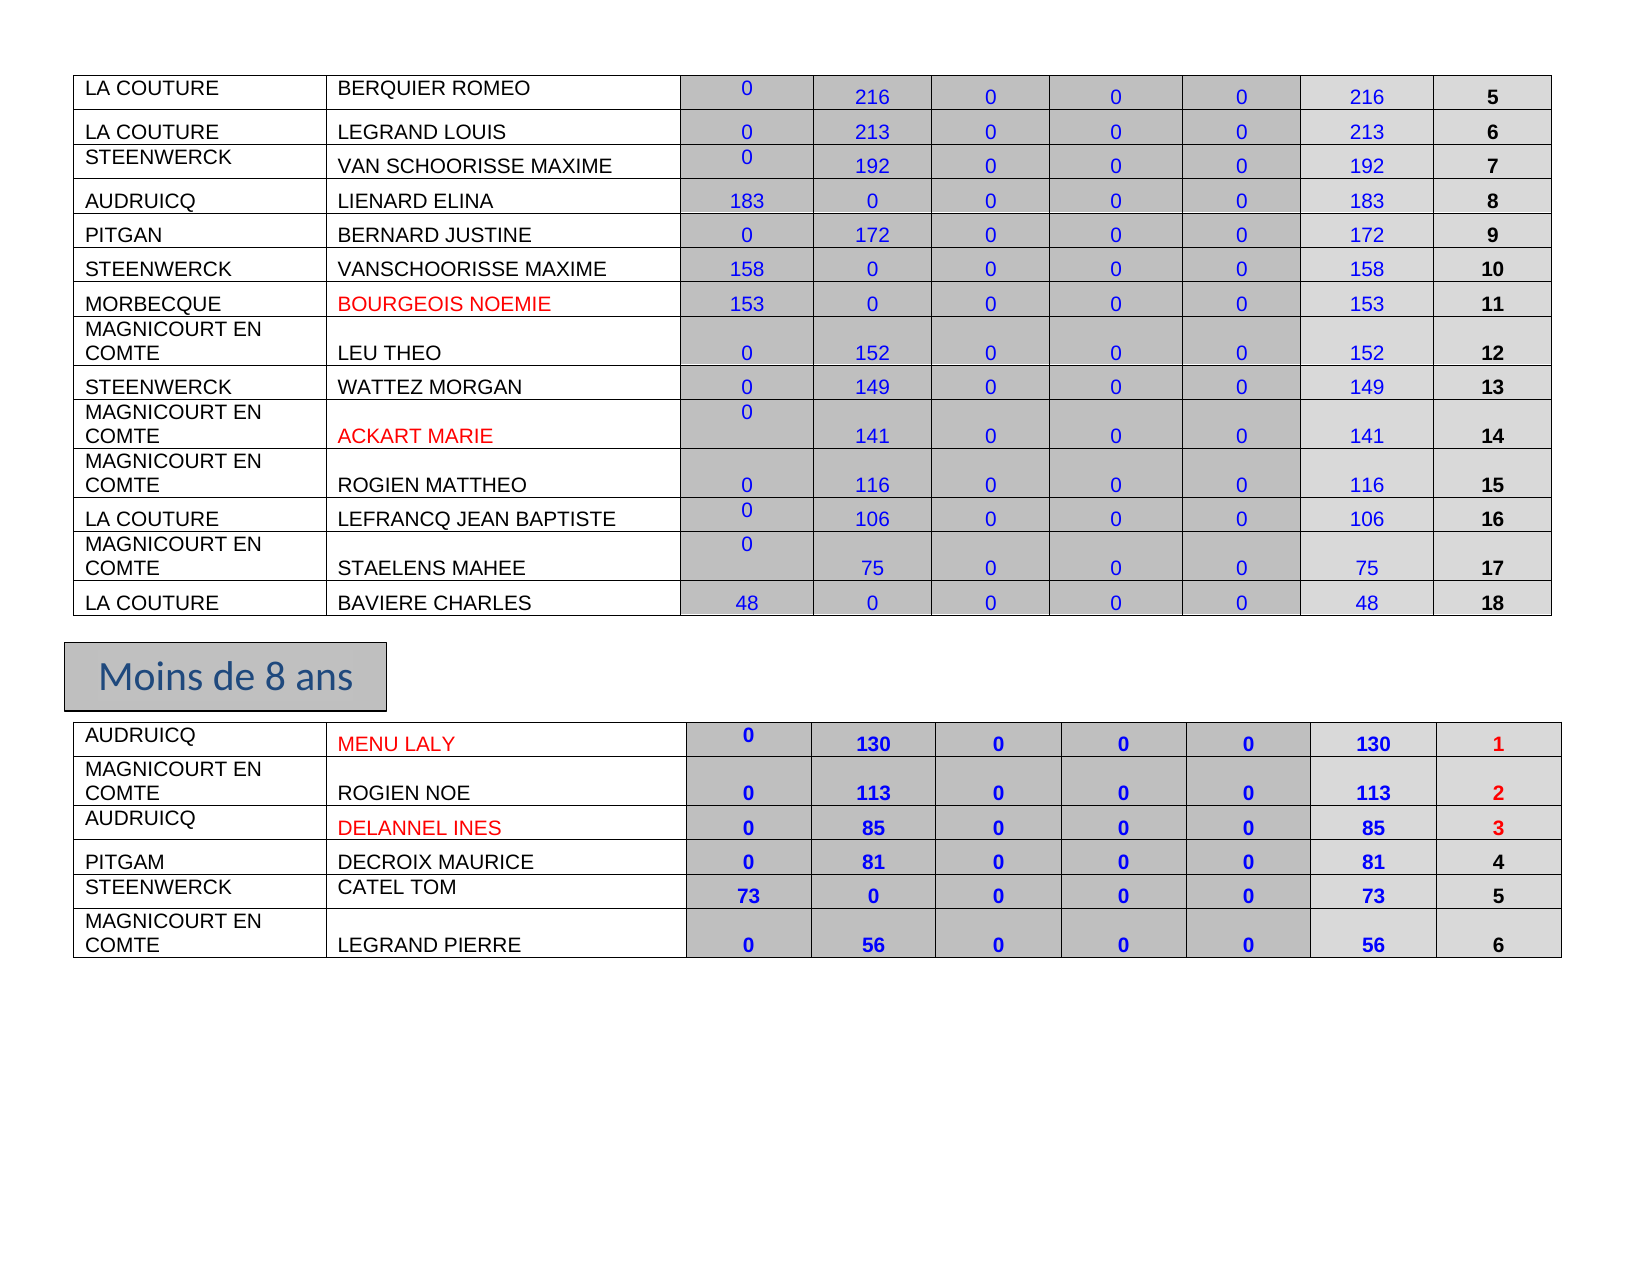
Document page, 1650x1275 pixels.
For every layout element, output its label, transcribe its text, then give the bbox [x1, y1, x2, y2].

table_cell STEENWERCK [74, 248, 326, 281]
table_cell VAN SCHOORISSE MAXIME [327, 145, 680, 178]
table_cell 106 [814, 498, 931, 531]
table_cell 0 [1183, 498, 1300, 531]
table_cell BAVIERE CHARLES [327, 581, 680, 614]
table_cell 192 [1301, 145, 1433, 178]
table_cell MAGNICOURT EN COMTE [74, 757, 326, 805]
table_cell 5 [1434, 76, 1551, 109]
table_cell 0 [681, 76, 813, 109]
table_cell 9 [1434, 214, 1551, 247]
table_cell MORBECQUE [74, 282, 326, 316]
table_cell 0 [681, 110, 813, 144]
table_cell 192 [814, 145, 931, 178]
table_cell 0 [1062, 875, 1186, 908]
table_cell 85 [812, 806, 935, 839]
table_cell 0 [1050, 400, 1182, 448]
table_cell AUDRUICQ [74, 179, 326, 212]
table_cell 10 [1434, 248, 1551, 281]
table_cell LEGRAND PIERRE [327, 909, 686, 957]
table_cell 0 [1183, 532, 1300, 580]
table_cell 0 [814, 179, 931, 212]
table_cell 149 [814, 366, 931, 399]
table_cell 0 [687, 840, 811, 874]
table_cell 3 [1437, 806, 1561, 839]
table_cell 0 [1183, 449, 1300, 497]
table_cell 113 [1311, 757, 1436, 805]
table_cell 183 [1301, 179, 1433, 212]
table_cell 0 [681, 400, 813, 448]
table_header AUDRUICQ [74, 723, 326, 756]
table_cell 0 [812, 875, 935, 908]
table_cell AUDRUICQ [74, 806, 326, 839]
table_cell 141 [814, 400, 931, 448]
table_cell 18 [1434, 581, 1551, 614]
table_cell 0 [1050, 581, 1182, 614]
table_cell 0 [814, 248, 931, 281]
table_cell 153 [681, 282, 813, 316]
table_cell WATTEZ MORGAN [327, 366, 680, 399]
table_cell 106 [1301, 498, 1433, 531]
table_cell LA COUTURE [74, 76, 326, 109]
table_cell 0 [936, 875, 1061, 908]
table_cell 14 [1434, 400, 1551, 448]
table_cell 172 [1301, 214, 1433, 247]
table_cell 0 [1062, 840, 1186, 874]
table_cell 0 [932, 110, 1049, 144]
table_cell MAGNICOURT EN COMTE [74, 317, 326, 364]
table_cell 4 [1437, 840, 1561, 874]
table_cell 0 [687, 757, 811, 805]
table_cell MAGNICOURT EN COMTE [74, 909, 326, 957]
table_cell 0 [681, 317, 813, 364]
table_cell 0 [687, 806, 811, 839]
table_cell STEENWERCK [74, 875, 326, 908]
table_cell 17 [1434, 532, 1551, 580]
table_cell LA COUTURE [74, 498, 326, 531]
table_cell 48 [681, 581, 813, 614]
table_cell 0 [1050, 110, 1182, 144]
table_cell STEENWERCK [74, 145, 326, 178]
table_cell 81 [1311, 840, 1436, 874]
table_cell BERNARD JUSTINE [327, 214, 680, 247]
table_cell 0 [681, 366, 813, 399]
table_cell 15 [1434, 449, 1551, 497]
table_cell 12 [1434, 317, 1551, 364]
table_cell 0 [1183, 179, 1300, 212]
table_cell LA COUTURE [74, 110, 326, 144]
table_cell 0 [932, 282, 1049, 316]
table_cell 0 [1050, 449, 1182, 497]
table_cell 0 [1187, 840, 1310, 874]
table_cell 0 [932, 317, 1049, 364]
table_cell 113 [812, 757, 935, 805]
table_cell 0 [932, 179, 1049, 212]
table_cell 0 [681, 532, 813, 580]
table_cell 158 [1301, 248, 1433, 281]
table_cell 0 [1183, 366, 1300, 399]
table_cell 0 [1183, 581, 1300, 614]
table_cell 0 [1050, 532, 1182, 580]
table_cell 116 [814, 449, 931, 497]
table_cell 0 [1183, 145, 1300, 178]
table_header 130 [812, 723, 935, 756]
table_cell 0 [1062, 806, 1186, 839]
table_cell 5 [1437, 875, 1561, 908]
table_cell 0 [814, 282, 931, 316]
table_header 1 [1437, 723, 1561, 756]
table_cell BOURGEOIS NOEMIE [327, 282, 680, 316]
table_cell 183 [681, 179, 813, 212]
table_cell 0 [932, 145, 1049, 178]
table_cell 85 [1311, 806, 1436, 839]
table_cell 6 [1437, 909, 1561, 957]
table_cell 0 [1050, 498, 1182, 531]
table_header 0 [1187, 723, 1310, 756]
table_cell CATEL TOM [327, 875, 686, 908]
table_cell 0 [1062, 909, 1186, 957]
table_cell 56 [1311, 909, 1436, 957]
table_header MENU LALY [327, 723, 686, 756]
table_cell 0 [932, 214, 1049, 247]
table_cell STAELENS MAHEE [327, 532, 680, 580]
table_cell 216 [814, 76, 931, 109]
table_cell 0 [936, 909, 1061, 957]
table_cell 0 [1183, 110, 1300, 144]
table_cell 0 [1187, 909, 1310, 957]
table_cell 0 [1187, 806, 1310, 839]
table_cell LEFRANCQ JEAN BAPTISTE [327, 498, 680, 531]
table_cell 0 [932, 76, 1049, 109]
table_cell 0 [681, 214, 813, 247]
table_cell 213 [814, 110, 931, 144]
table_cell DECROIX MAURICE [327, 840, 686, 874]
table_cell 172 [814, 214, 931, 247]
table_cell 152 [814, 317, 931, 364]
table_cell 0 [932, 248, 1049, 281]
table_cell 0 [1050, 366, 1182, 399]
table_cell 73 [1311, 875, 1436, 908]
table_cell 0 [1187, 757, 1310, 805]
table_cell 0 [1062, 757, 1186, 805]
table_cell LEU THEO [327, 317, 680, 364]
table_cell 0 [1183, 317, 1300, 364]
table_cell 75 [814, 532, 931, 580]
table_header 0 [687, 723, 811, 756]
table_cell MAGNICOURT EN COMTE [74, 449, 326, 497]
table_cell 75 [1301, 532, 1433, 580]
table_cell LIENARD ELINA [327, 179, 680, 212]
table_cell 56 [812, 909, 935, 957]
table_cell BERQUIER ROMEO [327, 76, 680, 109]
table_cell 0 [1183, 248, 1300, 281]
table_cell PITGAM [74, 840, 326, 874]
table_cell 0 [1050, 76, 1182, 109]
table_cell STEENWERCK [74, 366, 326, 399]
table_cell MAGNICOURT EN COMTE [74, 400, 326, 448]
table_cell 0 [681, 145, 813, 178]
table_cell 0 [687, 909, 811, 957]
table_cell 149 [1301, 366, 1433, 399]
table_cell 216 [1301, 76, 1433, 109]
table_cell 13 [1434, 366, 1551, 399]
table_cell 0 [936, 757, 1061, 805]
table_cell 0 [1050, 179, 1182, 212]
table_cell 0 [932, 498, 1049, 531]
table_cell 213 [1301, 110, 1433, 144]
table_cell 0 [1183, 282, 1300, 316]
table_cell 0 [814, 581, 931, 614]
table_header 0 [1062, 723, 1186, 756]
table_cell ACKART MARIE [327, 400, 680, 448]
table_header 0 [936, 723, 1061, 756]
table_cell 116 [1301, 449, 1433, 497]
table_cell ROGIEN NOE [327, 757, 686, 805]
table_header 130 [1311, 723, 1436, 756]
table_cell 0 [1050, 317, 1182, 364]
table_cell 0 [932, 366, 1049, 399]
table_cell 11 [1434, 282, 1551, 316]
table_cell 16 [1434, 498, 1551, 531]
table_cell 153 [1301, 282, 1433, 316]
table_cell 6 [1434, 110, 1551, 144]
table_cell 0 [932, 581, 1049, 614]
table_cell PITGAN [74, 214, 326, 247]
table_cell LEGRAND LOUIS [327, 110, 680, 144]
table_cell 48 [1301, 581, 1433, 614]
table_cell 0 [1183, 214, 1300, 247]
table_cell LA COUTURE [74, 581, 326, 614]
table_cell 141 [1301, 400, 1433, 448]
table_cell 0 [681, 498, 813, 531]
table_cell 0 [1183, 400, 1300, 448]
table_cell MAGNICOURT EN COMTE [74, 532, 326, 580]
table_cell 0 [1183, 76, 1300, 109]
table_cell 0 [932, 532, 1049, 580]
table_cell 0 [932, 400, 1049, 448]
table_cell 2 [1437, 757, 1561, 805]
table_cell 0 [1050, 214, 1182, 247]
table_cell 152 [1301, 317, 1433, 364]
table_cell 0 [936, 840, 1061, 874]
table_cell 8 [1434, 179, 1551, 212]
table_cell DELANNEL INES [327, 806, 686, 839]
table_cell 0 [1187, 875, 1310, 908]
table_cell ROGIEN MATTHEO [327, 449, 680, 497]
table_cell 158 [681, 248, 813, 281]
table_cell 0 [681, 449, 813, 497]
table_cell 73 [687, 875, 811, 908]
table_cell 81 [812, 840, 935, 874]
table_cell 0 [1050, 145, 1182, 178]
table_cell 0 [1050, 282, 1182, 316]
table_cell VANSCHOORISSE MAXIME [327, 248, 680, 281]
table_cell 0 [1050, 248, 1182, 281]
table_cell 0 [932, 449, 1049, 497]
table_cell 7 [1434, 145, 1551, 178]
table_cell 0 [936, 806, 1061, 839]
